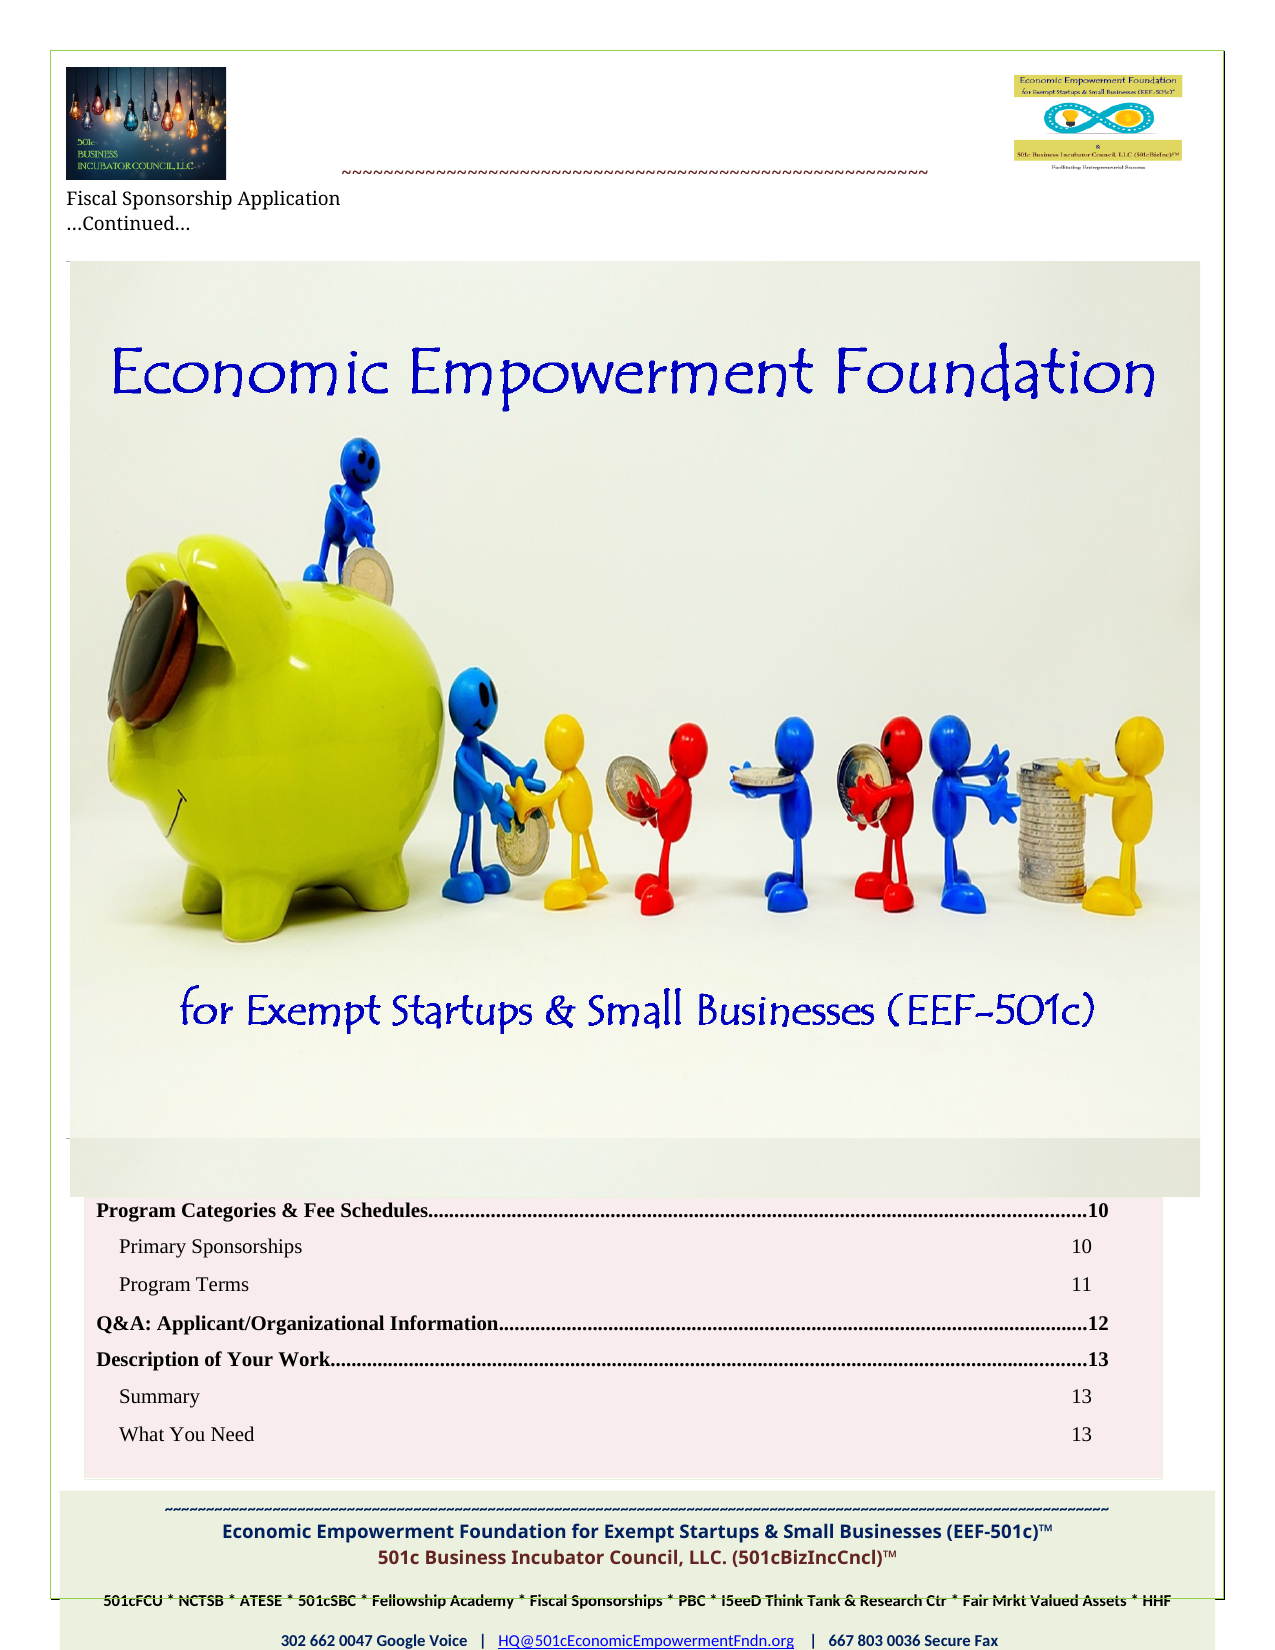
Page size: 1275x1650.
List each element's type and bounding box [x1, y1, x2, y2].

picture [1005, 66, 1191, 180]
table_header [85, 1198, 1162, 1478]
picture [66, 261, 1201, 1197]
picture [66, 67, 227, 180]
